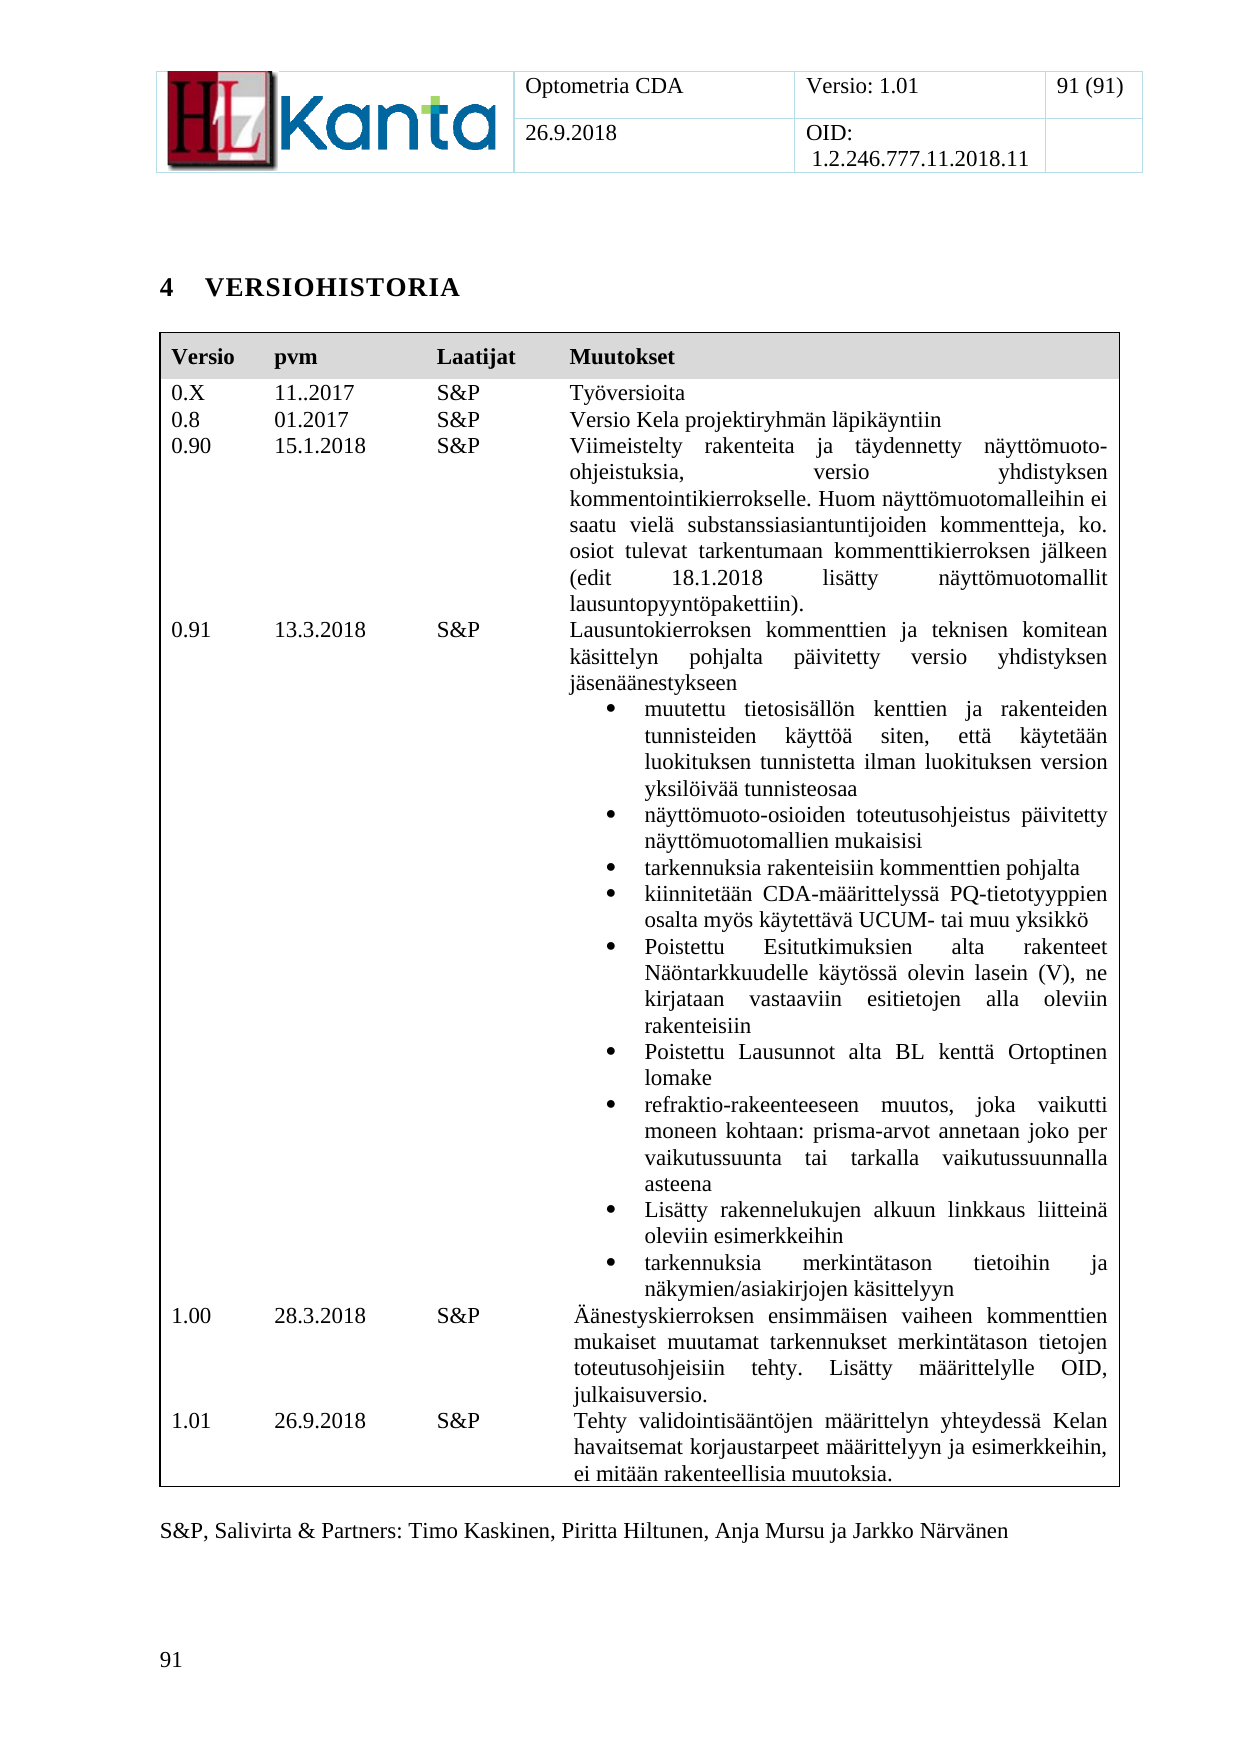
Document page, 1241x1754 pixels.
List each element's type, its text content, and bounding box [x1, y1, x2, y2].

table_cell S&P [425, 432, 558, 616]
table_cell S&P [425, 406, 558, 432]
table_cell 13.3.2018 [263, 616, 425, 1302]
table_header pvm [263, 333, 425, 379]
table_cell 15.1.2018 [263, 432, 425, 616]
table_header Muutokset [558, 333, 1119, 379]
table_cell 0.90 [161, 432, 263, 616]
table_header Versio [161, 333, 263, 379]
text S&P, Salivirta & Partners: Timo Kaskinen, Piritta Hiltunen, Anja Mursu ja Jarkko Närvänen [159, 1517, 1081, 1544]
table_cell Versio Kela projektiryhmän läpikäyntiin [558, 406, 1119, 432]
table_cell Äänestyskierroksen ensimmäisen vaiheen kommenttien mukaiset muutamat tarkennukset merkintätason tietojen toteutusohjeisiin tehty. Lisätty määrittelylle OID, julkaisuversio. [558, 1302, 1119, 1407]
table_cell 1.00 [161, 1302, 263, 1407]
picture [167, 71, 279, 171]
table_cell 26.9.2018 [263, 1407, 425, 1486]
table_cell Viimeistelty rakenteita ja täydennetty näyttömuoto-ohjeistuksia, versio yhdistyksen kommentointikierrokselle. Huom näyttömuotomalleihin ei saatu vielä substanssiasiantuntijoiden kommentteja, ko. osiot tulevat tarkentumaan kommenttikierroksen jälkeen (edit 18.1.2018 lisätty näyttömuotomallit lausuntopyyntöpakettiin). [558, 432, 1119, 616]
table_cell S&P [425, 616, 558, 1302]
table_header Laatijat [425, 333, 558, 379]
table_cell 0.91 [161, 616, 263, 1302]
table_cell S&P [425, 1302, 558, 1407]
table_cell S&P [425, 1407, 558, 1486]
table_cell 28.3.2018 [263, 1302, 425, 1407]
subtitle VERSIOHISTORIA [159, 271, 1081, 302]
picture [281, 96, 496, 150]
table_cell 01.2017 [263, 406, 425, 432]
table_cell S&P [425, 379, 558, 406]
table_cell 0.X [161, 379, 263, 406]
table_cell Työversioita [558, 379, 1119, 406]
table_cell 0.8 [161, 406, 263, 432]
table_cell 11..2017 [263, 379, 425, 406]
table_cell Tehty validointisääntöjen määrittelyn yhteydessä Kelan havaitsemat korjaustarpeet määrittelyyn ja esimerkkeihin, ei mitään rakenteellisia muutoksia. [558, 1407, 1119, 1486]
table_cell Lausuntokierroksen kommenttien ja teknisen komitean käsittelyn pohjalta päivitetty versio yhdistyksen jäsenäänestykseen muutettu tietosisällön kenttien ja rakenteiden tunnisteiden käyttöä siten, että käytetään luokituksen tunnistetta ilman luokituksen version yksilöivää tunnisteosaa näyttömuoto-osioiden toteutusohjeistus päivitetty näyttömuotomallien mukaisisi tarkennuksia rakenteisiin kommenttien pohjalta kiinnitetään CDA-määrittelyssä PQ-tietotyyppien osalta myös käytettävä UCUM- tai muu yksikkö Poistettu Esitutkimuksien alta rakenteet Näöntarkkuudelle käytössä olevin lasein (V), ne kirjataan vastaaviin esitietojen alla oleviin rakenteisiin Poistettu Lausunnot alta BL kenttä Ortoptinen lomake refraktio-rakeenteeseen muutos, joka vaikutti moneen kohtaan: prisma-arvot annetaan joko per vaikutussuunta tai tarkalla vaikutussuunnalla asteena Lisätty rakennelukujen alkuun linkkaus liitteinä oleviin esimerkkeihin tarkennuksia merkintätason tietoihin ja näkymien/asiakirjojen käsittelyyn [558, 616, 1119, 1302]
table_cell 1.01 [161, 1407, 263, 1486]
